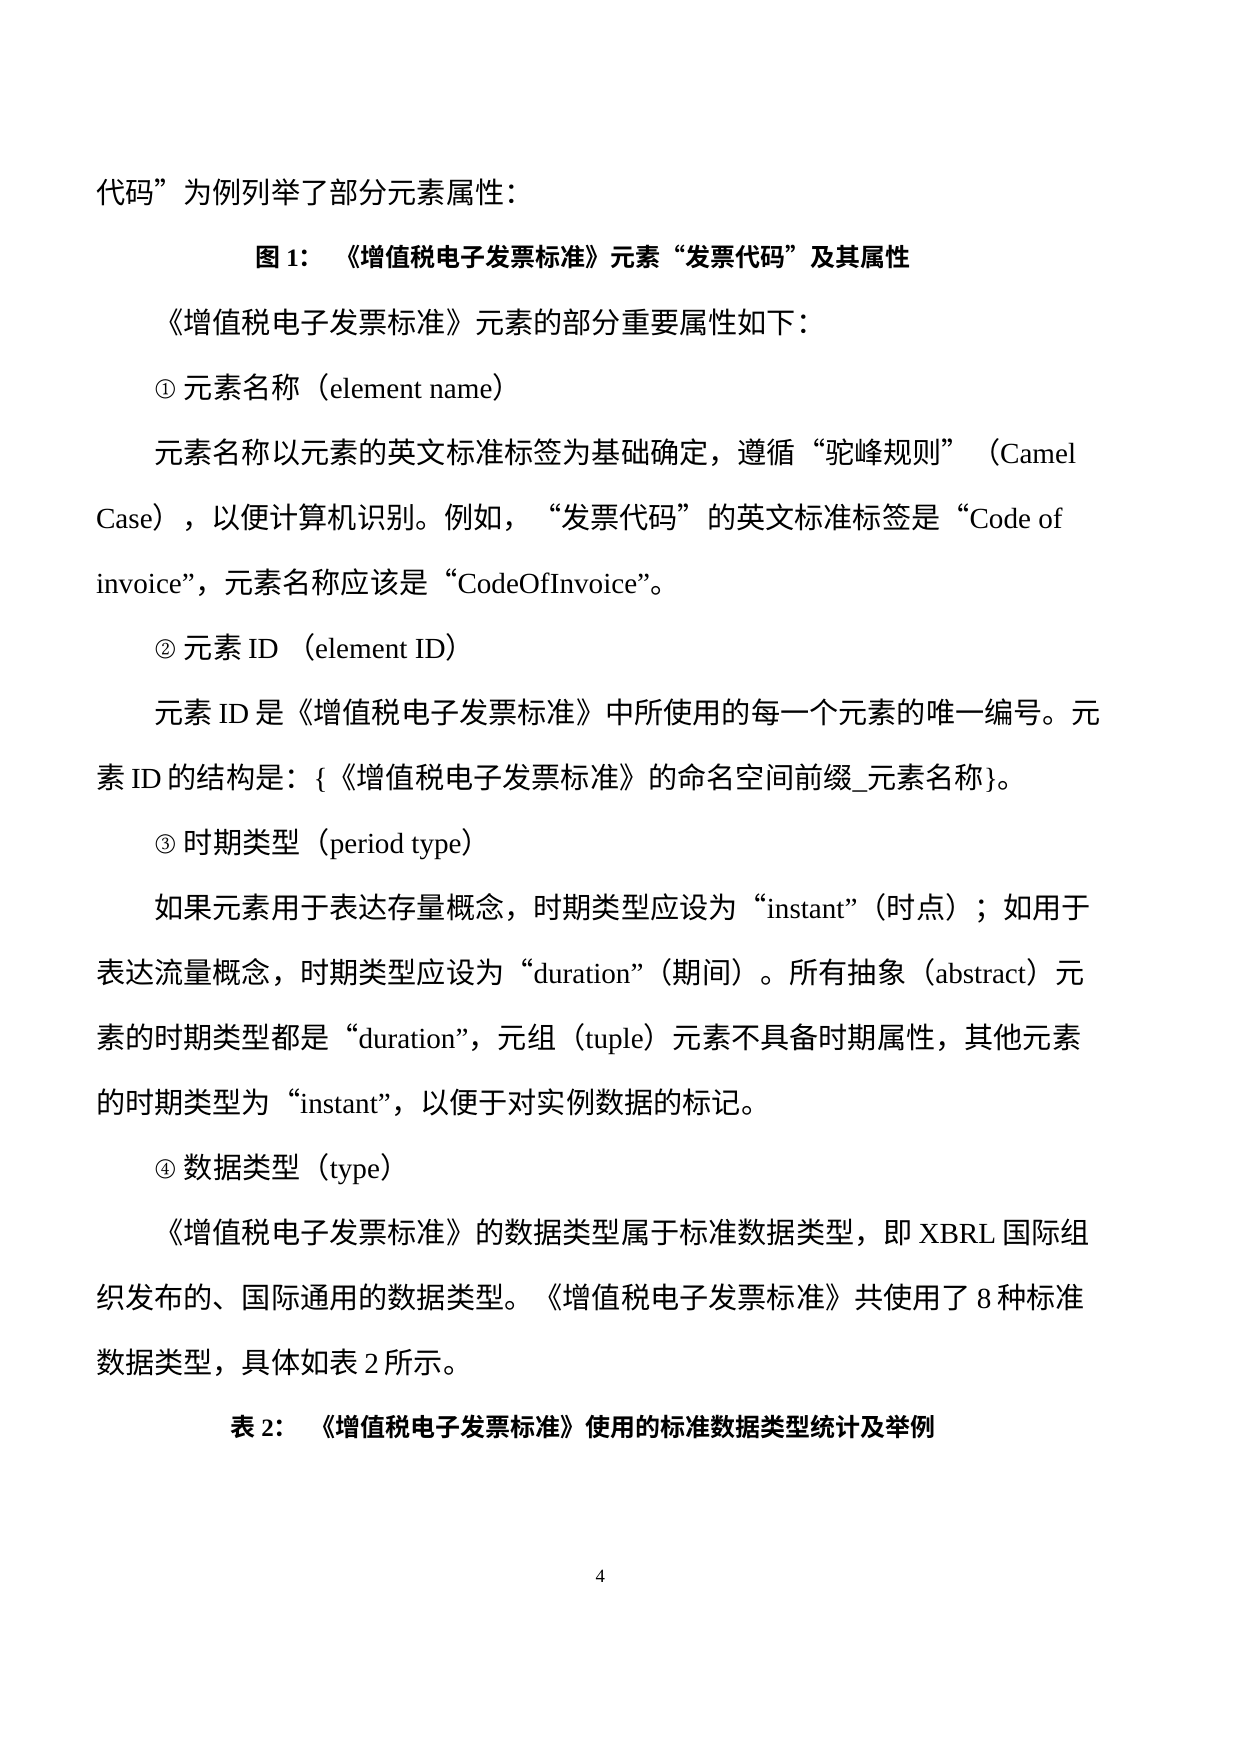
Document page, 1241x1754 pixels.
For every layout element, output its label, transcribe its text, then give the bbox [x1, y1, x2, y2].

text 元素ID是《增值税电子发票标准》中所使用的每一个元素的唯一编号。元素ID的结构是：{《增值税电子发票标准》的命名空间前缀_元素名称}。 [96, 678, 1104, 808]
list 《增值税电子发票标准》元素“发票代码”及其属性 [96, 223, 1104, 288]
text 《增值税电子发票标准》的数据类型属于标准数据类型，即XBRL国际组织发布的、国际通用的数据类型。《增值税电子发票标准》共使用了8种标准数据类型，具体如表2所示。 [96, 1198, 1104, 1393]
list 《增值税电子发票标准》使用的标准数据类型统计及举例 [96, 1393, 1104, 1458]
text 《增值税电子发票标准》元素的部分重要属性如下： [96, 288, 1104, 353]
text 元素名称以元素的英文标准标签为基础确定，遵循“驼峰规则”（Camel Case），以便计算机识别。例如，“发票代码”的英文标准标签是“Code of invoice”，元素名称应该是“CodeOfInvoice”。 [96, 418, 1104, 613]
text ④ 数据类型（type） [96, 1133, 1104, 1198]
text 《增值税电子发票标准》中的每项元素都包含一系列属性。图1以“发票代码”为例列举了部分元素属性： [96, 158, 1104, 223]
text ① 元素名称（element name） [96, 353, 1104, 418]
text ② 元素ID （element ID） [96, 613, 1104, 678]
text 如果元素用于表达存量概念，时期类型应设为“instant”（时点）；如用于表达流量概念，时期类型应设为“duration”（期间）。所有抽象（abstract）元素的时期类型都是“duration”，元组（tuple）元素不具备时期属性，其他元素的时期类型为“instant”，以便于对实例数据的标记。 [96, 873, 1104, 1133]
text ③ 时期类型（period type） [96, 808, 1104, 873]
